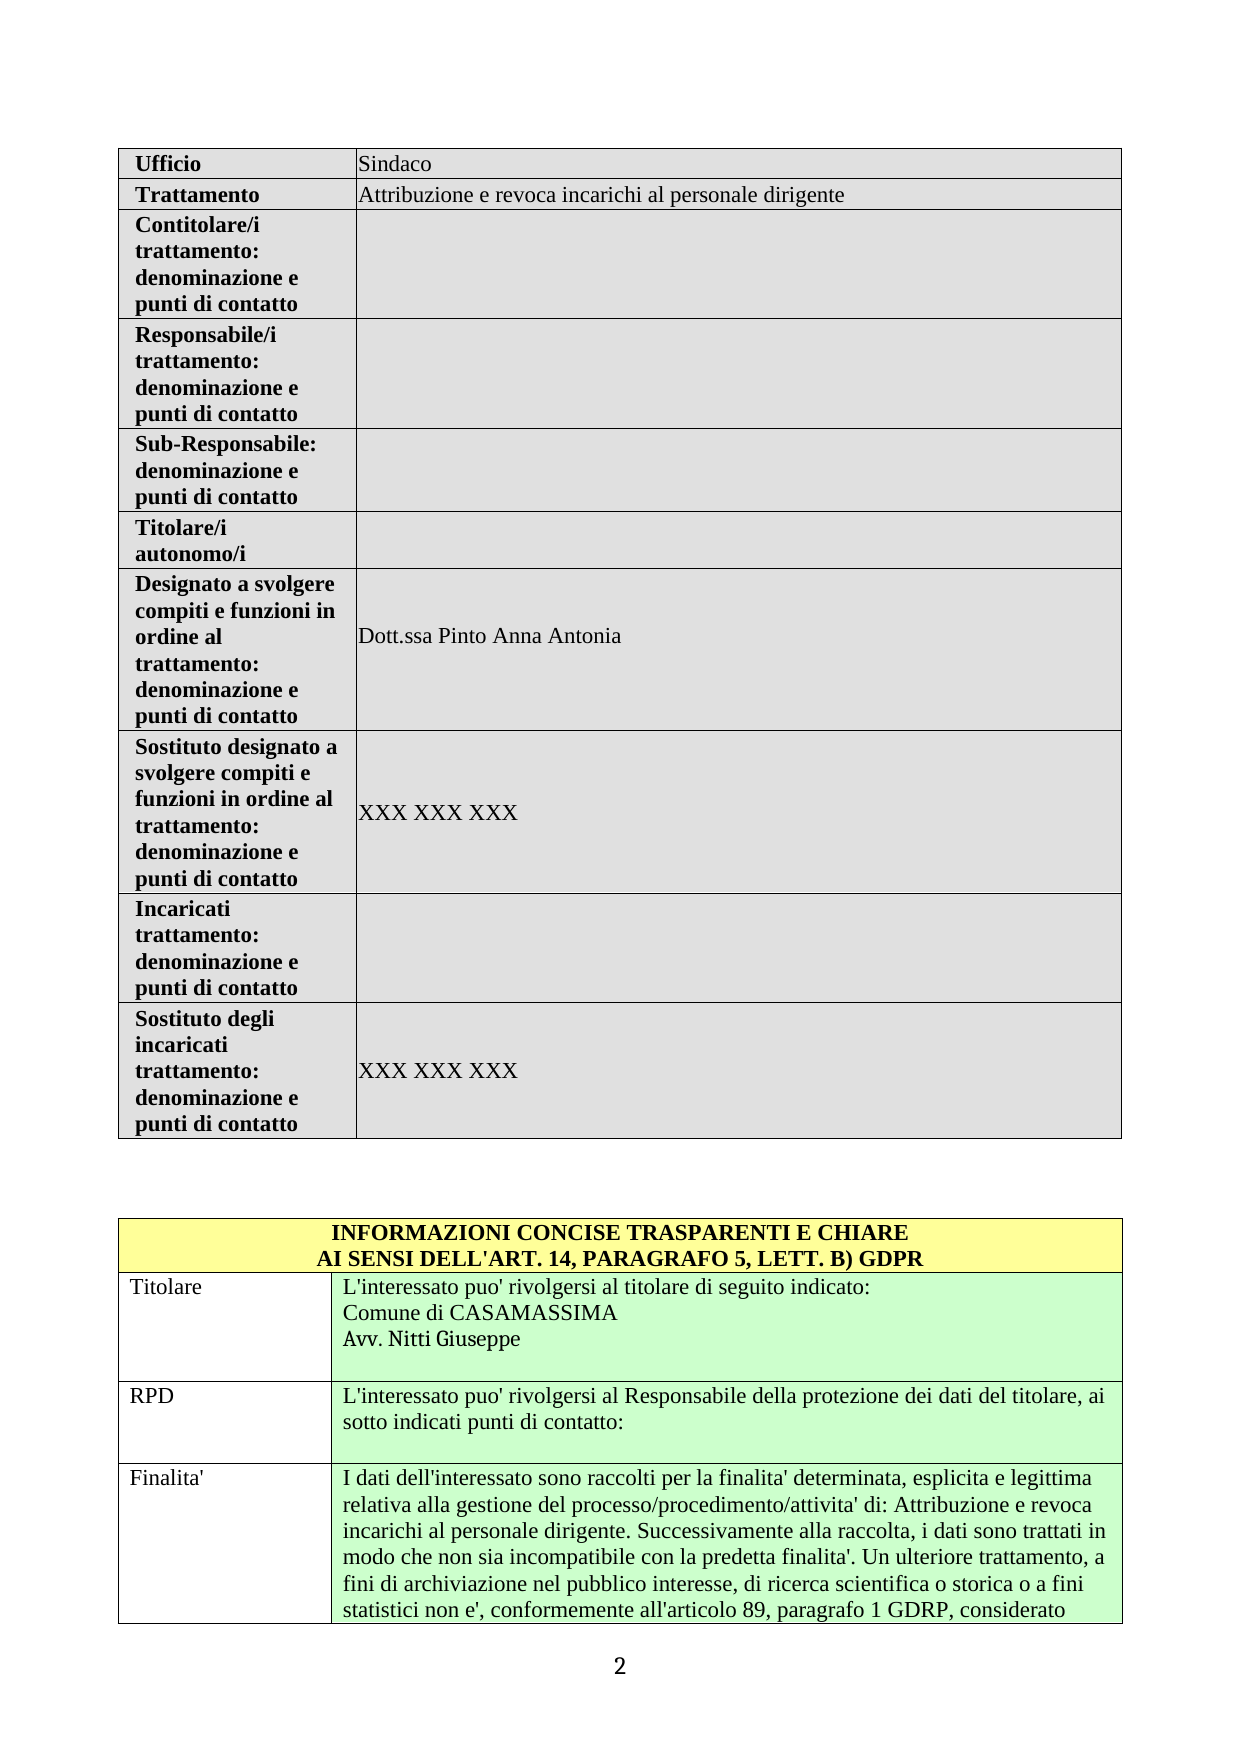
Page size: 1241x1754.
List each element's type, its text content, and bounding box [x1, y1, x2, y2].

table_cell Titolare/i autonomo/i [119, 512, 356, 568]
table_cell Responsabile/i trattamento: denominazione e punti di contatto [119, 319, 356, 428]
table_cell [357, 319, 1121, 428]
table_cell Dott.ssa Pinto Anna Antonia [357, 569, 1121, 730]
table_cell Sindaco [357, 149, 1121, 178]
table_cell Designato a svolgere compiti e funzioni in ordine al trattamento: denominazione e punti di contatto [119, 569, 356, 730]
table_cell Incaricati trattamento: denominazione e punti di contatto [119, 894, 356, 1002]
table_cell Sostituto degli incaricati trattamento: denominazione e punti di contatto [119, 1003, 356, 1138]
table_cell Sub-Responsabile: denominazione e punti di contatto [119, 429, 356, 511]
table_cell Trattamento [119, 179, 356, 209]
table_cell Contitolare/i trattamento: denominazione e punti di contatto [119, 210, 356, 318]
table_cell Sostituto designato a svolgere compiti e funzioni in ordine al trattamento: denominazione e punti di contatto [119, 731, 356, 892]
table_cell Titolare [119, 1273, 331, 1381]
table_cell [357, 429, 1121, 511]
table_cell XXX XXX XXX [357, 1003, 1121, 1138]
table_header INFORMAZIONI CONCISE TRASPARENTI E CHIARE AI SENSI DELL'ART. 14, PARAGRAFO 5, LETT. B) GDPR [119, 1219, 1122, 1272]
table_cell L'interessato puo' rivolgersi al Responsabile della protezione dei dati del titolare, ai sotto indicati punti di contatto: [332, 1382, 1122, 1463]
table_cell Attribuzione e revoca incarichi al personale dirigente [357, 179, 1121, 209]
table_cell L'interessato puo' rivolgersi al titolare di seguito indicato: Comune di CASAMASSIMA Avv. Nitti Giuseppe [332, 1273, 1122, 1381]
table_cell [357, 894, 1121, 1002]
table_cell Ufficio [119, 149, 356, 178]
table_cell [357, 512, 1121, 568]
table_cell RPD [119, 1382, 331, 1463]
table_cell Finalita' [119, 1464, 331, 1622]
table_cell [332, 1464, 1122, 1622]
table_cell XXX XXX XXX [357, 731, 1121, 892]
table_cell [357, 210, 1121, 318]
